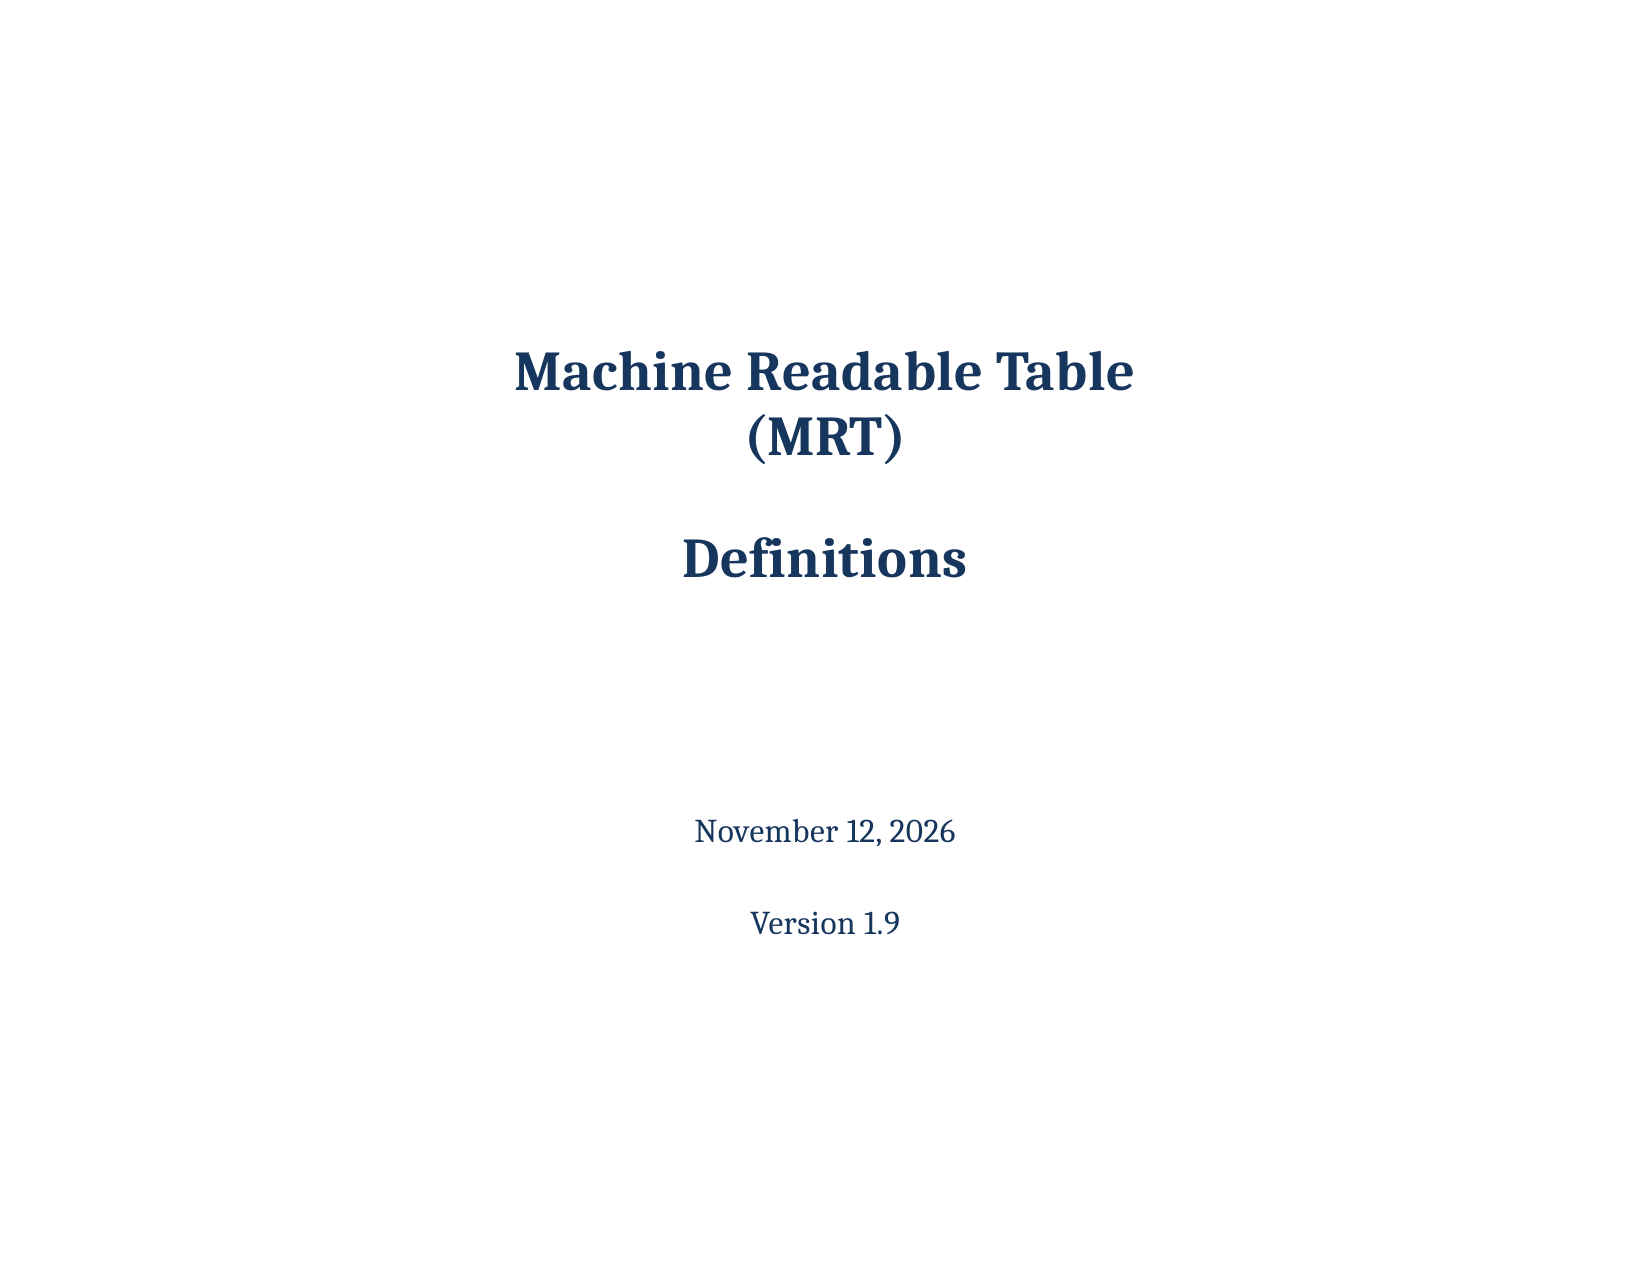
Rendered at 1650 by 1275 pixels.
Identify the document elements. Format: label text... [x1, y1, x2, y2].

title Definitions [75, 527, 1575, 591]
title (MRT) [75, 405, 1575, 469]
title November 19, 2015 [75, 813, 1575, 851]
title Machine Readable Table [75, 340, 1575, 405]
title Version 1.9 [75, 904, 1575, 942]
